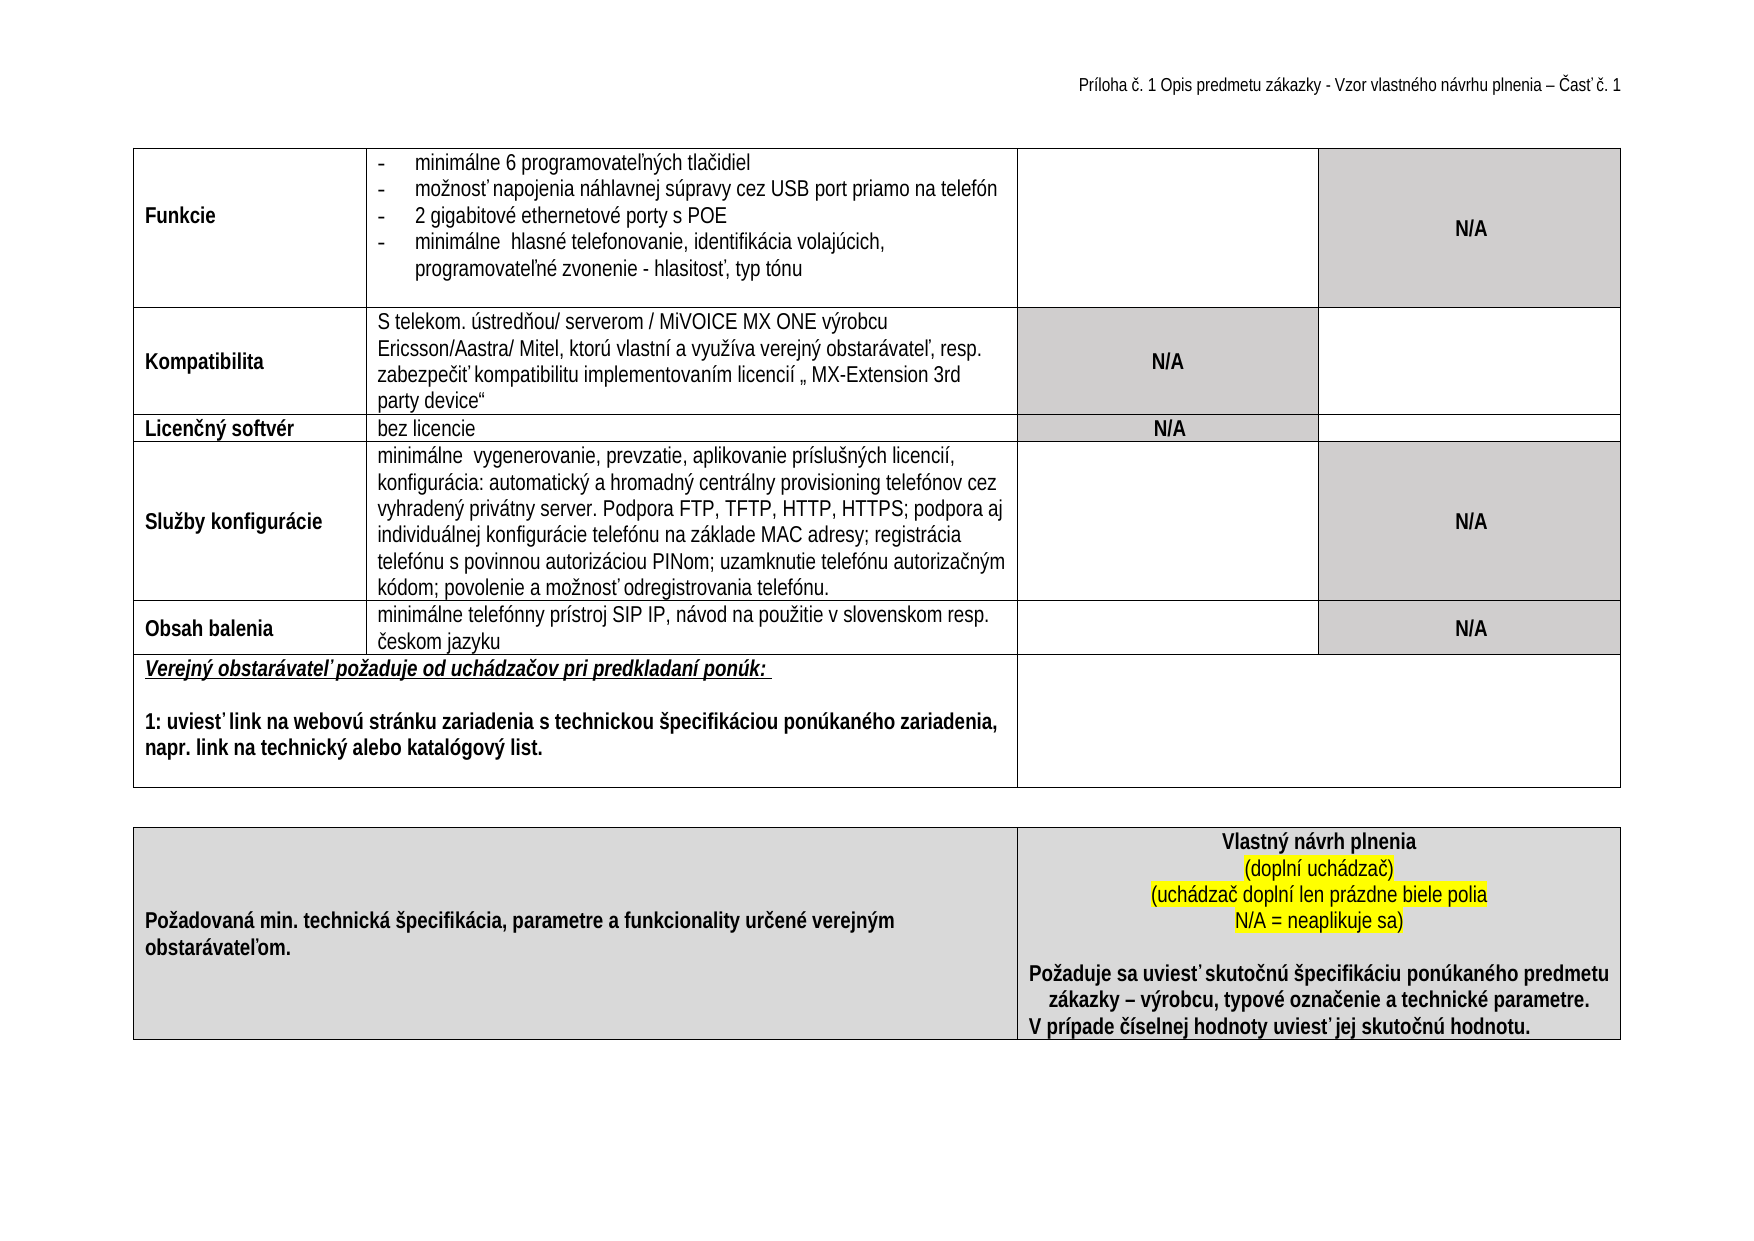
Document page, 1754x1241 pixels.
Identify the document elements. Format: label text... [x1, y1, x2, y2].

table_cell [1018, 655, 1620, 787]
table_cell [1319, 308, 1620, 414]
table_cell minimálne telefónny prístroj SIP IP, návod na použitie v slovenskom resp. českom jazyku [367, 601, 1017, 654]
table_cell Funkcie [134, 149, 366, 307]
table_cell minimálne vygenerovanie, prevzatie, aplikovanie príslušných licencií, konfigurácia: automatický a hromadný centrálny provisioning telefónov cez vyhradený privátny server. Podpora FTP, TFTP, HTTP, HTTPS; podpora aj individuálnej konfigurácie telefónu na základe MAC adresy; registrácia telefónu s povinnou autorizáciou PINom; uzamknutie telefónu autorizačným kódom; povolenie a možnosť odregistrovania telefónu. [367, 442, 1017, 600]
table_cell Verejný obstarávateľ požaduje od uchádzačov pri predkladaní ponúk: 1: uviesť link na webovú stránku zariadenia s technickou špecifikáciou ponúkaného zariadenia, napr. link na technický alebo katalógový list. [134, 655, 1017, 787]
table_cell minimálne 6 programovateľných tlačidiel možnosť napojenia náhlavnej súpravy cez USB port priamo na telefón 2 gigabitové ethernetové porty s POE minimálne hlasné telefonovanie, identifikácia volajúcich, programovateľné zvonenie - hlasitosť, typ tónu [367, 149, 1017, 307]
table_cell S telekom. ústredňou/ serverom / MiVOICE MX ONE výrobcu Ericsson/Aastra/ Mitel, ktorú vlastní a využíva verejný obstarávateľ, resp. zabezpečiť kompatibilitu implementovaním licencií „ MX-Extension 3rd party device“ [367, 308, 1017, 414]
table_cell [1319, 415, 1620, 441]
table_cell N/A [1018, 415, 1318, 441]
table_cell Licenčný softvér [134, 415, 366, 441]
table_header Vlastný návrh plnenia (doplní uchádzač) (uchádzač doplní len prázdne biele polia N/A = neaplikuje sa) Požaduje sa uviesť skutočnú špecifikáciu ponúkaného predmetu zákazky – výrobcu, typové označenie a technické parametre. V prípade číselnej hodnoty uviesť jej skutočnú hodnotu. [1018, 828, 1620, 1039]
table_cell [1018, 442, 1318, 600]
table_cell N/A [1018, 308, 1318, 414]
table_cell bez licencie [367, 415, 1017, 441]
table_cell Služby konfigurácie [134, 442, 366, 600]
table_header Požadovaná min. technická špecifikácia, parametre a funkcionality určené verejným obstarávateľom. [134, 828, 1017, 1039]
table_cell Obsah balenia [134, 601, 366, 654]
table_cell N/A [1319, 149, 1620, 307]
table_cell [1018, 149, 1318, 307]
table_cell [1018, 601, 1318, 654]
table_cell N/A [1319, 601, 1620, 654]
table_cell Kompatibilita [134, 308, 366, 414]
table_cell N/A [1319, 442, 1620, 600]
